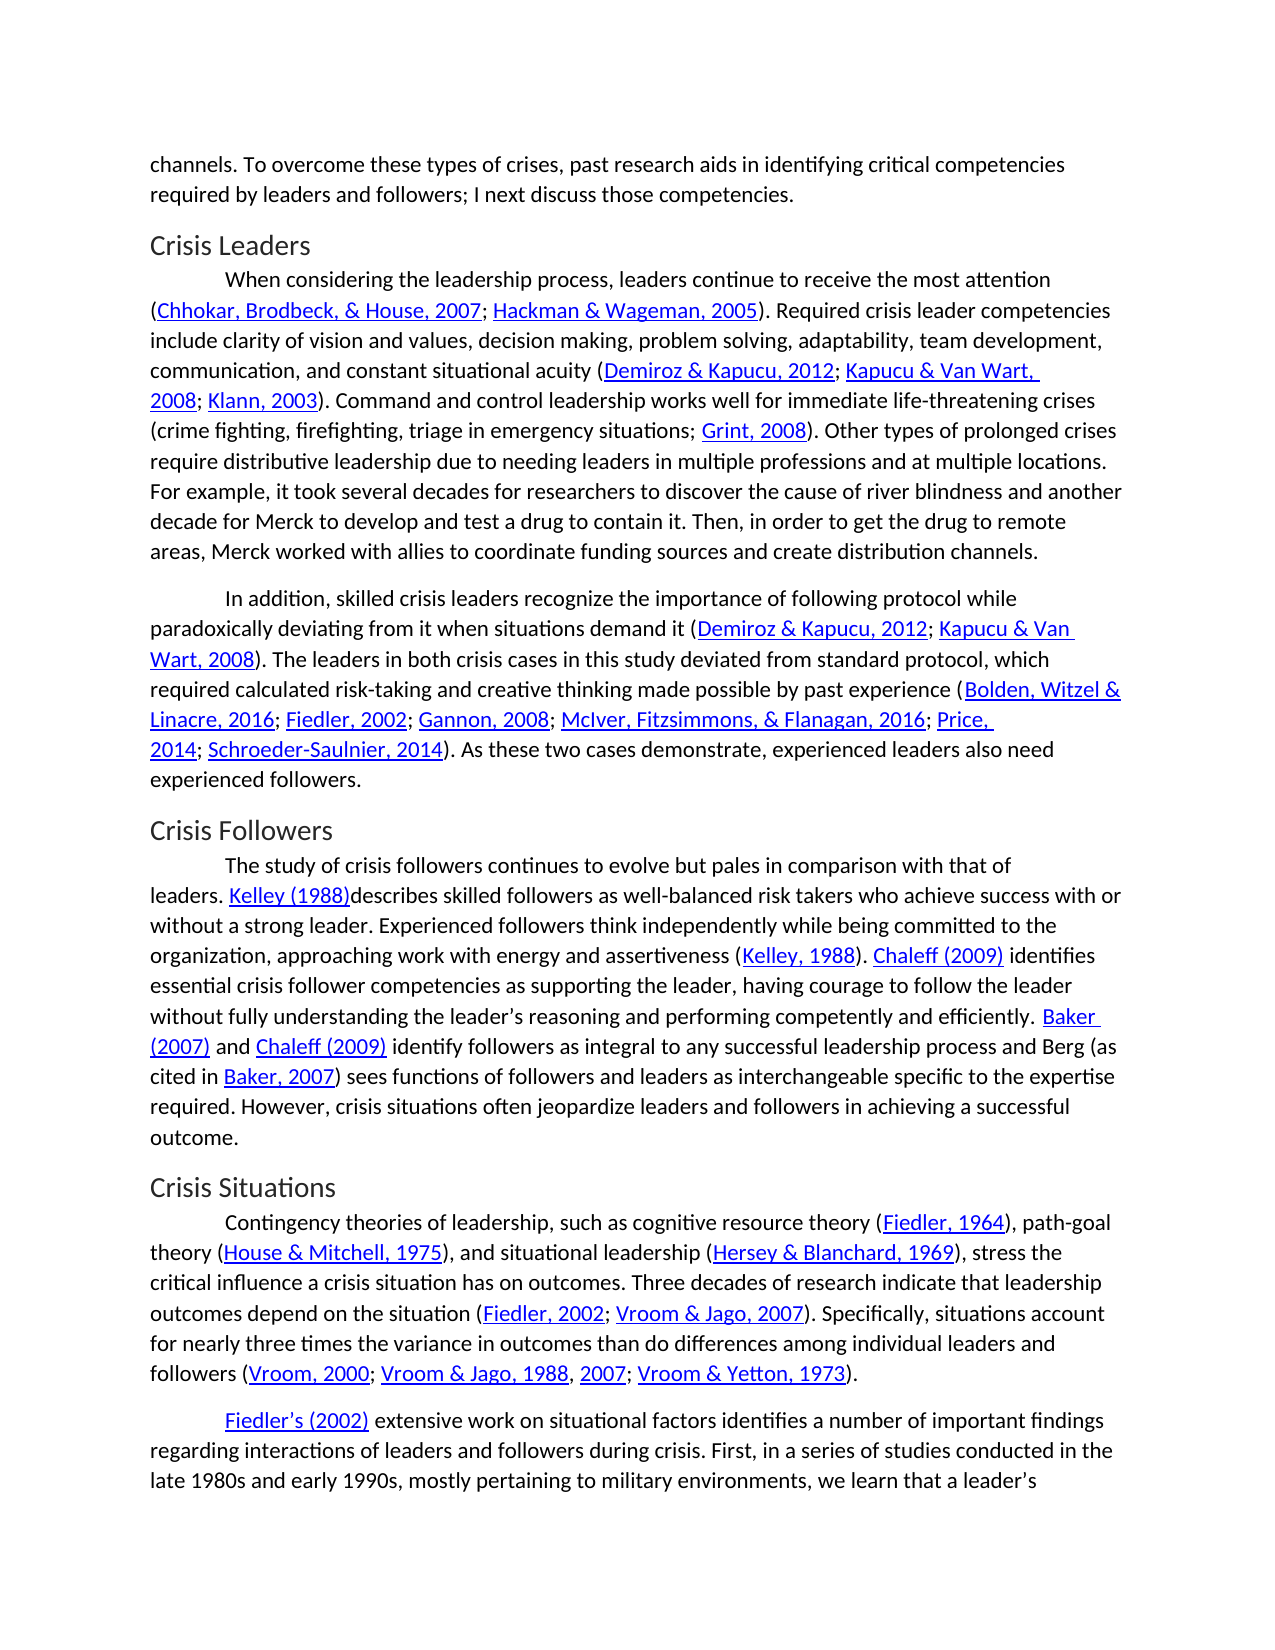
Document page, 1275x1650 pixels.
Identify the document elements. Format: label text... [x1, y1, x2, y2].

text In addition, skilled crisis leaders recognize the importance of following protocol while paradoxically deviating from it when situations demand it (Demiroz & Kapucu, 2012; Kapucu & Van Wart, 2008). The leaders in both crisis cases in this study deviated from standard protocol, which required calculated risk-taking and creative thinking made possible by past experience (Bolden, Witzel & Linacre, 2016; Fiedler, 2002; Gannon, 2008; McIver, Fitzsimmons, & Flanagan, 2016; Price, 2014; Schroeder-Saulnier, 2014). As these two cases demonstrate, experienced leaders also need experienced followers. [150, 584, 1125, 793]
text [150, 1406, 1125, 1494]
text The study of crisis followers continues to evolve but pales in comparison with that of leaders. Kelley (1988)describes skilled followers as well-balanced risk takers who achieve success with or without a strong leader. Experienced followers think independently while being committed to the organization, approaching work with energy and assertiveness (Kelley, 1988). Chaleff (2009) identifies essential crisis follower competencies as supporting the leader, having courage to follow the leader without fully understanding the leader’s reasoning and performing competently and efficiently. Baker (2007) and Chaleff (2009) identify followers as integral to any successful leadership process and Berg (as cited in Baker, 2007) sees functions of followers and leaders as interchangeable specific to the expertise required. However, crisis situations often jeopardize leaders and followers in achieving a successful outcome. [150, 851, 1125, 1151]
subtitle Crisis Followers [150, 812, 1125, 848]
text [150, 150, 1125, 208]
text When considering the leadership process, leaders continue to receive the most attention (Chhokar, Brodbeck, & House, 2007; Hackman & Wageman, 2005). Required crisis leader competencies include clarity of vision and values, decision making, problem solving, adaptability, team development, communication, and constant situational acuity (Demiroz & Kapucu, 2012; Kapucu & Van Wart, 2008; Klann, 2003). Command and control leadership works well for immediate life-threatening crises (crime fighting, firefighting, triage in emergency situations; Grint, 2008). Other types of prolonged crises require distributive leadership due to needing leaders in multiple professions and at multiple locations. For example, it took several decades for researchers to discover the cause of river blindness and another decade for Merck to develop and test a drug to contain it. Then, in order to get the drug to remote areas, Merck worked with allies to coordinate funding sources and create distribution channels. [150, 266, 1125, 565]
subtitle Crisis Leaders [150, 227, 1125, 263]
subtitle Crisis Situations [150, 1169, 1125, 1205]
text Contingency theories of leadership, such as cognitive resource theory (Fiedler, 1964), path-goal theory (House & Mitchell, 1975), and situational leadership (Hersey & Blanchard, 1969), stress the critical influence a crisis situation has on outcomes. Three decades of research indicate that leadership outcomes depend on the situation (Fiedler, 2002; Vroom & Jago, 2007). Specifically, situations account for nearly three times the variance in outcomes than do differences among individual leaders and followers (Vroom, 2000; Vroom & Jago, 1988, 2007; Vroom & Yetton, 1973). [150, 1208, 1125, 1387]
